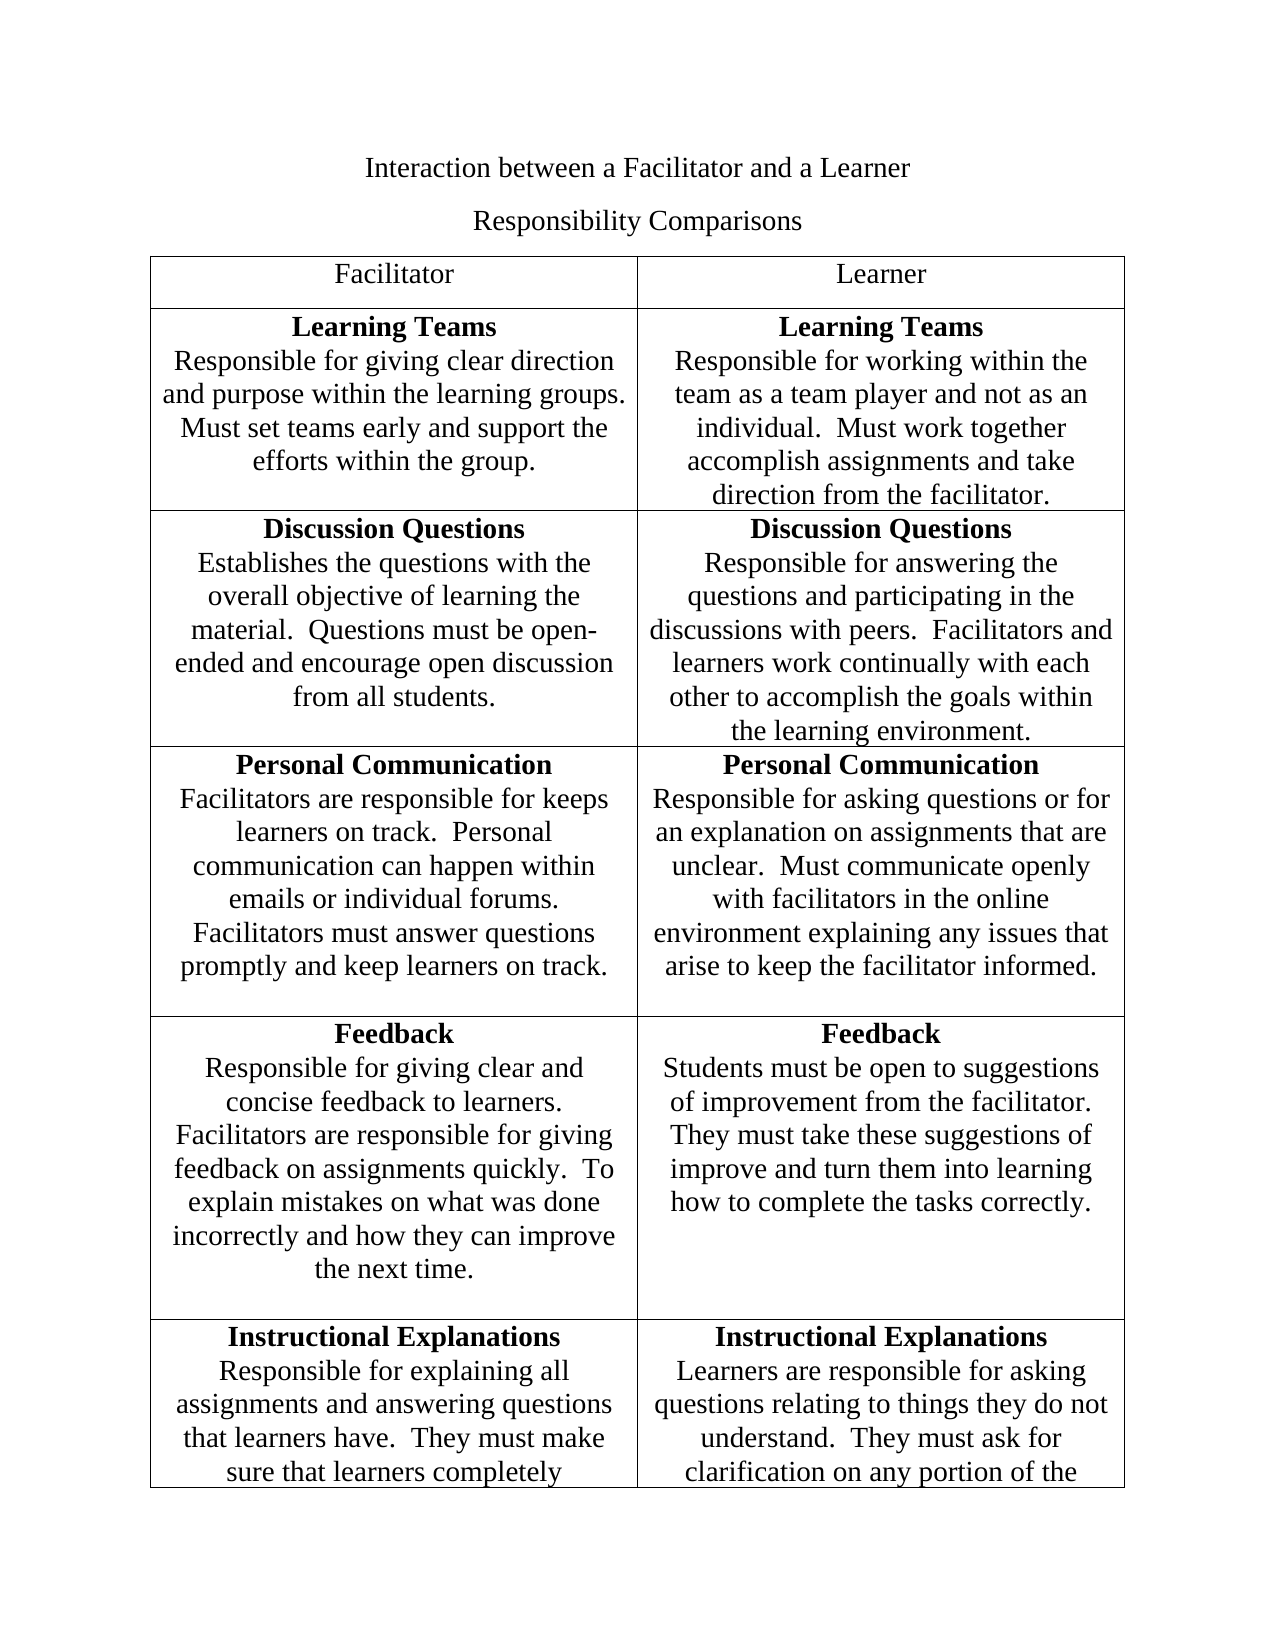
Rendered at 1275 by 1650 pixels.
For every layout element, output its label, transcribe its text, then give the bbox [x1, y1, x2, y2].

table_cell Learning Teams Responsible for giving clear direction and purpose within the learning groups. Must set teams early and support the efforts within the group. [151, 309, 637, 510]
table_header Facilitator [151, 257, 637, 308]
table_cell Feedback Students must be open to suggestions of improvement from the facilitator. They must take these suggestions of improve and turn them into learning how to complete the tasks correctly. [638, 1017, 1124, 1318]
table_cell Feedback Responsible for giving clear and concise feedback to learners. Facilitators are responsible for giving feedback on assignments quickly. To explain mistakes on what was done incorrectly and how they can improve the next time. [151, 1017, 637, 1318]
table_header Learner [638, 257, 1124, 308]
table_cell Learning Teams Responsible for working within the team as a team player and not as an individual. Must work together accomplish assignments and take direction from the facilitator. [638, 309, 1124, 510]
text Interaction between a Facilitator and a Learner [150, 150, 1125, 183]
table_cell Discussion Questions Responsible for answering the questions and participating in the discussions with peers. Facilitators and learners work continually with each other to accomplish the goals within the learning environment. [638, 511, 1124, 746]
table_cell Personal Communication Responsible for asking questions or for an explanation on assignments that are unclear. Must communicate openly with facilitators in the online environment explaining any issues that arise to keep the facilitator informed. [638, 747, 1124, 1016]
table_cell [638, 1320, 1124, 1487]
text Responsibility Comparisons [150, 203, 1125, 236]
table_cell Personal Communication Facilitators are responsible for keeps learners on track. Personal communication can happen within emails or individual forums. Facilitators must answer questions promptly and keep learners on track. [151, 747, 637, 1016]
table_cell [151, 1320, 637, 1487]
table_cell Discussion Questions Establishes the questions with the overall objective of learning the material. Questions must be open-ended and encourage open discussion from all students. [151, 511, 637, 746]
